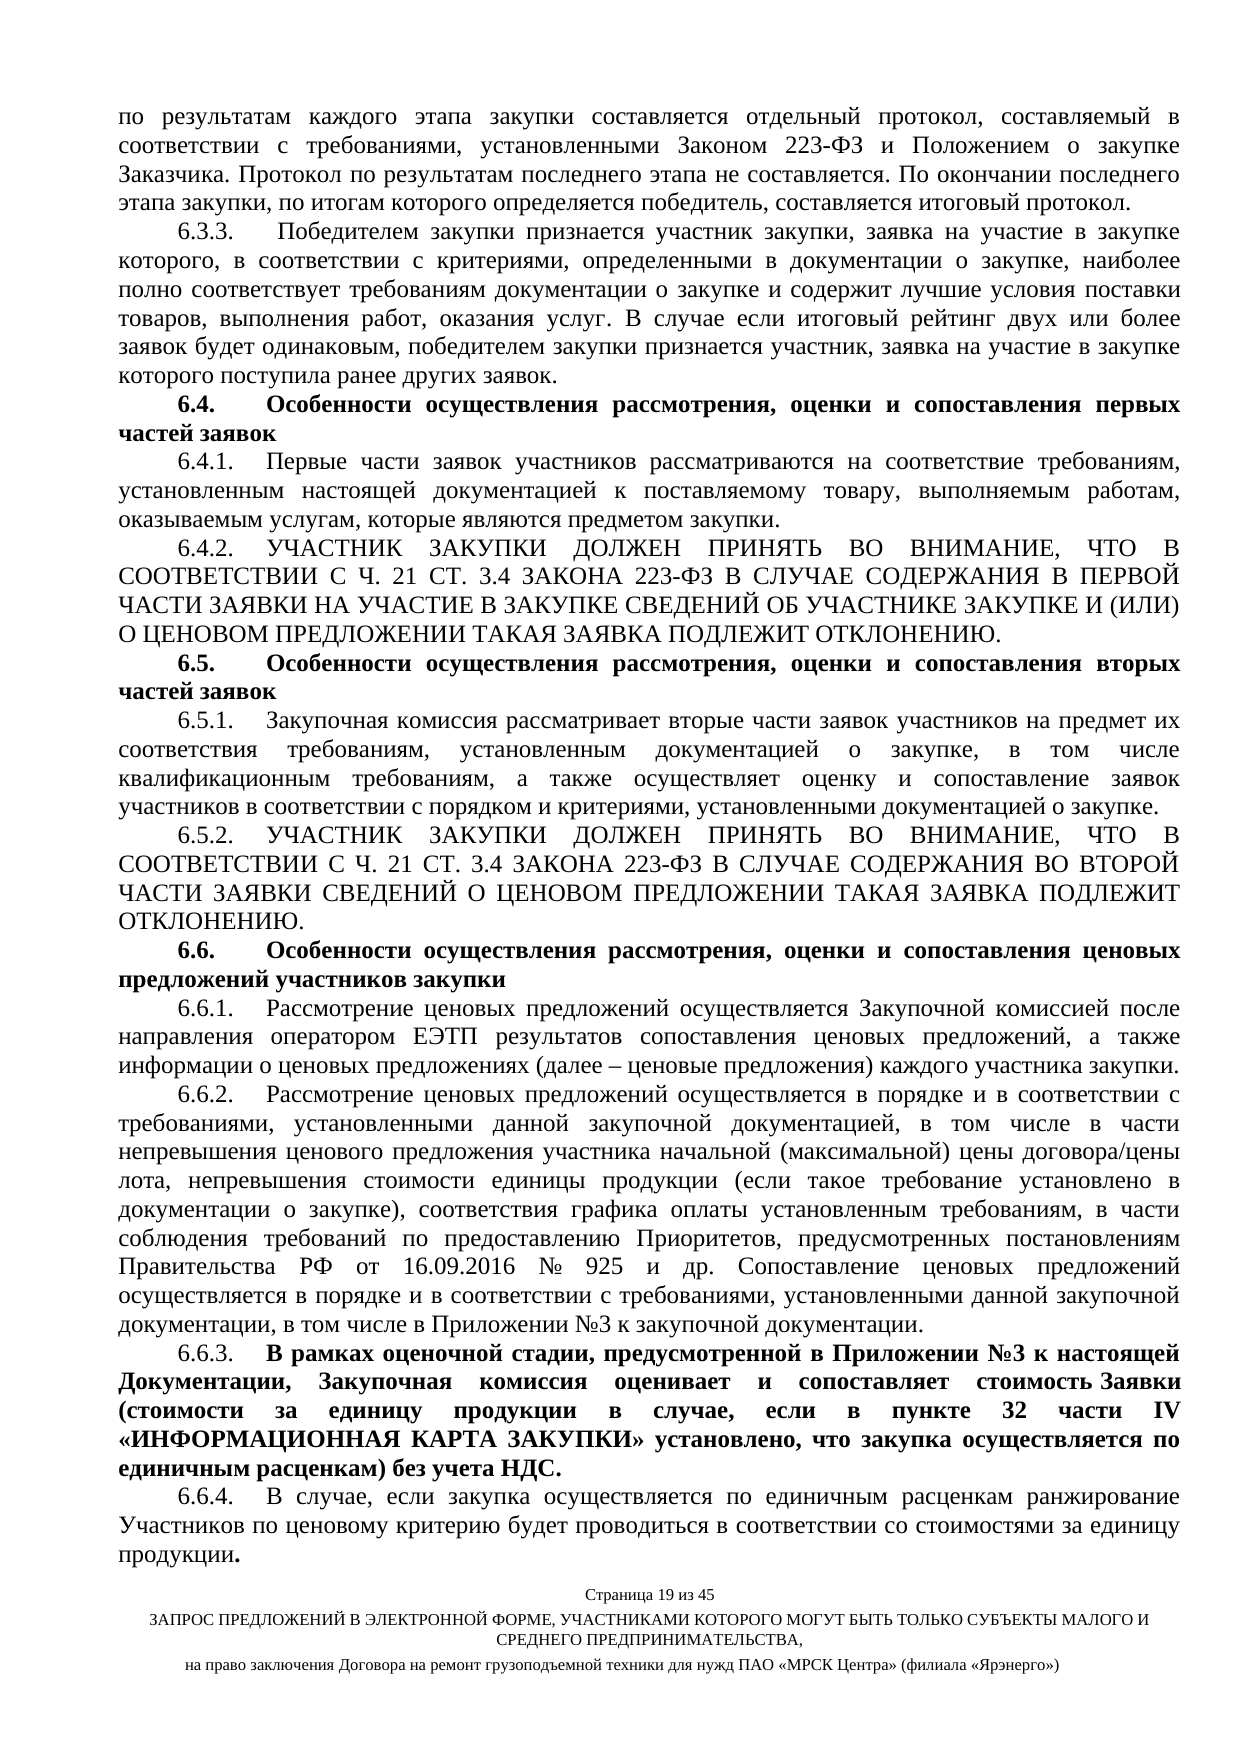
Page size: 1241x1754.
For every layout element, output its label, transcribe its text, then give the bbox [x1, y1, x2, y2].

subtitle УЧАСТНИК ЗАКУПКИ ДОЛЖЕН ПРИНЯТЬ ВО ВНИМАНИЕ, ЧТО В СООТВЕТСТВИИ С Ч. 21 СТ. 3.4 ЗАКОНА 223-ФЗ В СЛУЧАЕ СОДЕРЖАНИЯ В ПЕРВОЙ ЧАСТИ ЗАЯВКИ НА УЧАСТИЕ В ЗАКУПКЕ СВЕДЕНИЙ ОБ УЧАСТНИКЕ ЗАКУПКЕ И (ИЛИ) О ЦЕНОВОМ ПРЕДЛОЖЕНИИ ТАКАЯ ЗАЯВКА ПОДЛЕЖИТ ОТКЛОНЕНИЮ. [118, 533, 1181, 648]
subtitle Особенности осуществления рассмотрения, оценки и сопоставления ценовых предложений участников закупки [118, 935, 1181, 993]
subtitle В рамках оценочной стадии, предусмотренной в Приложении №3 к настоящей Документации, Закупочная комиссия оценивает и сопоставляет стоимость Заявки (стоимости за единицу продукции в случае, если в пункте 32 части IV «ИНФОРМАЦИОННАЯ КАРТА ЗАКУПКИ» установлено, что закупка осуществляется по единичным расценкам) без учета НДС. [118, 1338, 1181, 1481]
subtitle Особенности осуществления рассмотрения, оценки и сопоставления первых частей заявок [118, 389, 1181, 446]
subtitle УЧАСТНИК ЗАКУПКИ ДОЛЖЕН ПРИНЯТЬ ВО ВНИМАНИЕ, ЧТО В СООТВЕТСТВИИ С Ч. 21 СТ. 3.4 ЗАКОНА 223-ФЗ В СЛУЧАЕ СОДЕРЖАНИЯ ВО ВТОРОЙ ЧАСТИ ЗАЯВКИ СВЕДЕНИЙ О ЦЕНОВОМ ПРЕДЛОЖЕНИИ ТАКАЯ ЗАЯВКА ПОДЛЕЖИТ ОТКЛОНЕНИЮ. [118, 820, 1181, 935]
subtitle В случае, если закупка осуществляется по единичным расценкам ранжирование Участников по ценовому критерию будет проводиться в соответствии со стоимостями за единицу продукции. [118, 1481, 1181, 1568]
subtitle Закупочная комиссия рассматривает вторые части заявок участников на предмет их соответствия требованиям, установленным документацией о закупке, в том числе квалификационным требованиям, а также осуществляет оценку и сопоставление заявок участников в соответствии с порядком и критериями, установленными документацией о закупке. [118, 705, 1181, 820]
subtitle Рассмотрение ценовых предложений осуществляется Закупочной комиссией после направления оператором ЕЭТП результатов сопоставления ценовых предложений, а также информации о ценовых предложениях (далее – ценовые предложения) каждого участника закупки. [118, 993, 1181, 1079]
subtitle Особенности осуществления рассмотрения, оценки и сопоставления вторых частей заявок [118, 648, 1181, 705]
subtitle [118, 101, 1181, 216]
subtitle Рассмотрение ценовых предложений осуществляется в порядке и в соответствии с требованиями, установленными данной закупочной документацией, в том числе в части непревышения ценового предложения участника начальной (максимальной) цены договора/цены лота, непревышения стоимости единицы продукции (если такое требование установлено в документации о закупке), соответствия графика оплаты установленным требованиям, в части соблюдения требований по предоставлению Приоритетов, предусмотренных постановлениям Правительства РФ от 16.09.2016 № 925 и др. Сопоставление ценовых предложений осуществляется в порядке и в соответствии с требованиями, установленными данной закупочной документации, в том числе в Приложении №3 к закупочной документации. [118, 1079, 1181, 1338]
subtitle Победителем закупки признается участник закупки, заявка на участие в закупке которого, в соответствии с критериями, определенными в документации о закупке, наиболее полно соответствует требованиям документации о закупке и содержит лучшие условия поставки товаров, выполнения работ, оказания услуг. В случае если итоговый рейтинг двух или более заявок будет одинаковым, победителем закупки признается участник, заявка на участие в закупке которого поступила ранее других заявок. [118, 216, 1181, 389]
subtitle Первые части заявок участников рассматриваются на соответствие требованиям, установленным настоящей документацией к поставляемому товару, выполняемым работам, оказываемым услугам, которые являются предметом закупки. [118, 446, 1181, 533]
